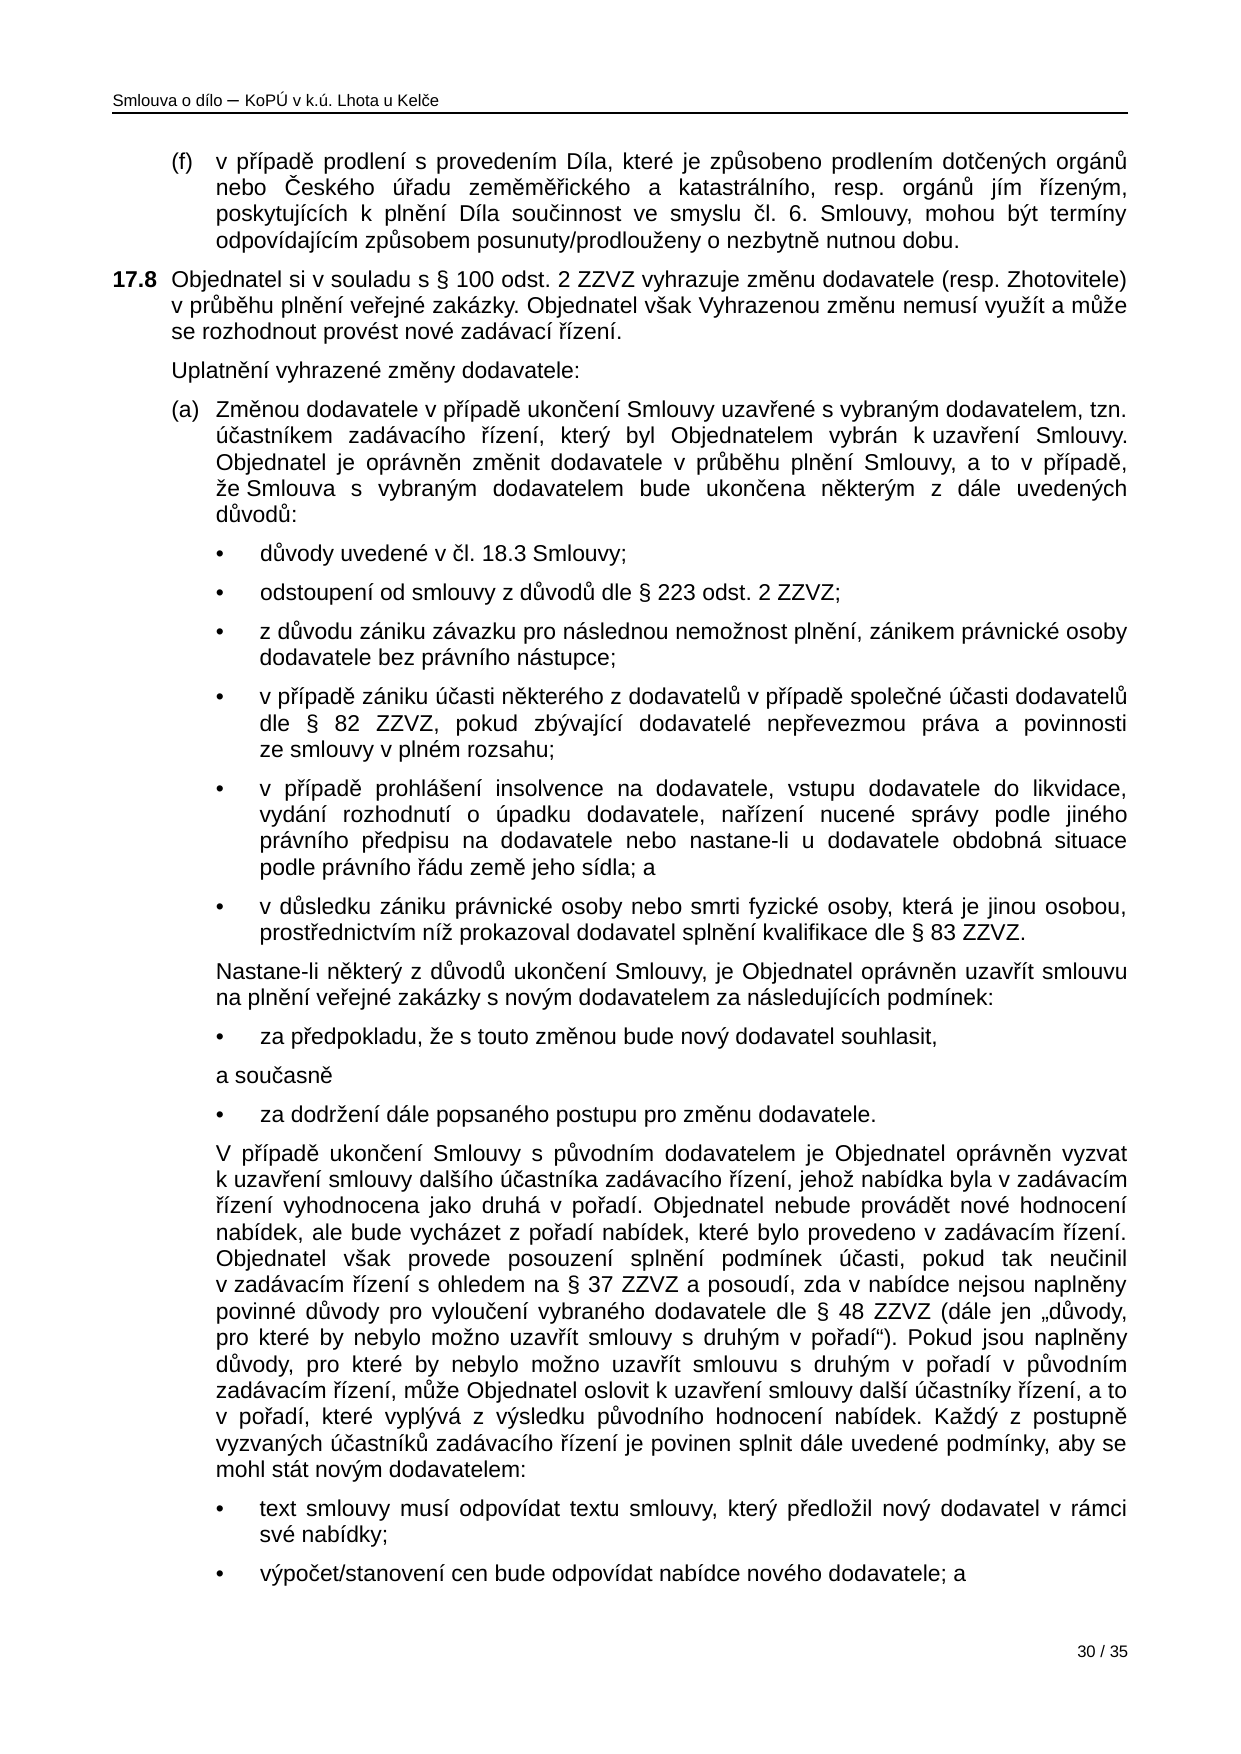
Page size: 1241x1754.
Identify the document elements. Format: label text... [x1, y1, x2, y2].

text a současně [186, 1062, 1128, 1088]
text • text smlouvy musí odpovídat textu smlouvy, který předložil nový dodavatel v rámci své nabídky; [216, 1495, 1128, 1547]
text • v případě zániku účasti některého z dodavatelů v případě společné účasti dodavatelů dle § 82 ZZVZ, pokud zbývající dodavatelé nepřevezmou práva a povinnosti ze smlouvy v plném rozsahu; [216, 683, 1128, 762]
text • z důvodu zániku závazku pro následnou nemožnost plnění, zánikem právnické osoby dodavatele bez právního nástupce; [216, 618, 1128, 671]
text Nastane-li některý z důvodů ukončení Smlouvy, je Objednatel oprávněn uzavřít smlouvu na plnění veřejné zakázky s novým dodavatelem za následujících podmínek: [216, 958, 1128, 1011]
text Objednatel si v souladu s § 100 odst. 2 ZZVZ vyhrazuje změnu dodavatele (resp. Zhotovitele) v průběhu plnění veřejné zakázky. Objednatel však Vyhrazenou změnu nemusí využít a může se rozhodnout provést nové zadávací řízení. [112, 266, 1128, 345]
text V případě ukončení Smlouvy s původním dodavatelem je Objednatel oprávněn vyzvat k uzavření smlouvy dalšího účastníka zadávacího řízení, jehož nabídka byla v zadávacím řízení vyhodnocena jako druhá v pořadí. Objednatel nebude provádět nové hodnocení nabídek, ale bude vycházet z pořadí nabídek, které bylo provedeno v zadávacím řízení. Objednatel však provede posouzení splnění podmínek účasti, pokud tak neučinil v zadávacím řízení s ohledem na § 37 ZZVZ a posoudí, zda v nabídce nejsou naplněny povinné důvody pro vyloučení vybraného dodavatele dle § 48 ZZVZ (dále jen „důvody, pro které by nebylo možno uzavřít smlouvy s druhým v pořadí“). Pokud jsou naplněny důvody, pro které by nebylo možno uzavřít smlouvu s druhým v pořadí v původním zadávacím řízení, může Objednatel oslovit k uzavření smlouvy další účastníky řízení, a to v pořadí, které vyplývá z výsledku původního hodnocení nabídek. Každý z postupně vyzvaných účastníků zadávacího řízení je povinen splnit dále uvedené podmínky, aby se mohl stát novým dodavatelem: [216, 1140, 1128, 1482]
text • výpočet/stanovení cen bude odpovídat nabídce nového dodavatele; a [216, 1560, 1128, 1586]
text • za předpokladu, že s touto změnou bude nový dodavatel souhlasit, [216, 1023, 1128, 1049]
list Uplatnění vyhrazené změny dodavatele: [112, 357, 1128, 383]
text • v případě prohlášení insolvence na dodavatele, vstupu dodavatele do likvidace, vydání rozhodnutí o úpadku dodavatele, nařízení nucené správy podle jiného právního předpisu na dodavatele nebo nastane-li u dodavatele obdobná situace podle právního řádu země jeho sídla; a [216, 775, 1128, 880]
text • v důsledku zániku právnické osoby nebo smrti fyzické osoby, která je jinou osobou, prostřednictvím níž prokazoval dodavatel splnění kvalifikace dle § 83 ZZVZ. [216, 893, 1128, 945]
text • důvody uvedené v čl. 18.3 Smlouvy; [216, 540, 1128, 567]
list v případě prodlení s provedením Díla, které je způsobeno prodlením dotčených orgánů nebo Českého úřadu zeměměřického a katastrálního, resp. orgánů jím řízeným, poskytujících k plnění Díla součinnost ve smyslu čl. 6. Smlouvy, mohou být termíny odpovídajícím způsobem posunuty/prodlouženy o nezbytně nutnou dobu. [171, 148, 1128, 253]
text • odstoupení od smlouvy z důvodů dle § 223 odst. 2 ZZVZ; [216, 579, 1128, 606]
list Změnou dodavatele v případě ukončení Smlouvy uzavřené s vybraným dodavatelem, tzn. účastníkem zadávacího řízení, který byl Objednatelem vybrán k uzavření Smlouvy. Objednatel je oprávněn změnit dodavatele v průběhu plnění Smlouvy, a to v případě, že Smlouva s vybraným dodavatelem bude ukončena některým z dále uvedených důvodů: [171, 396, 1128, 528]
text • za dodržení dále popsaného postupu pro změnu dodavatele. [216, 1101, 1128, 1127]
